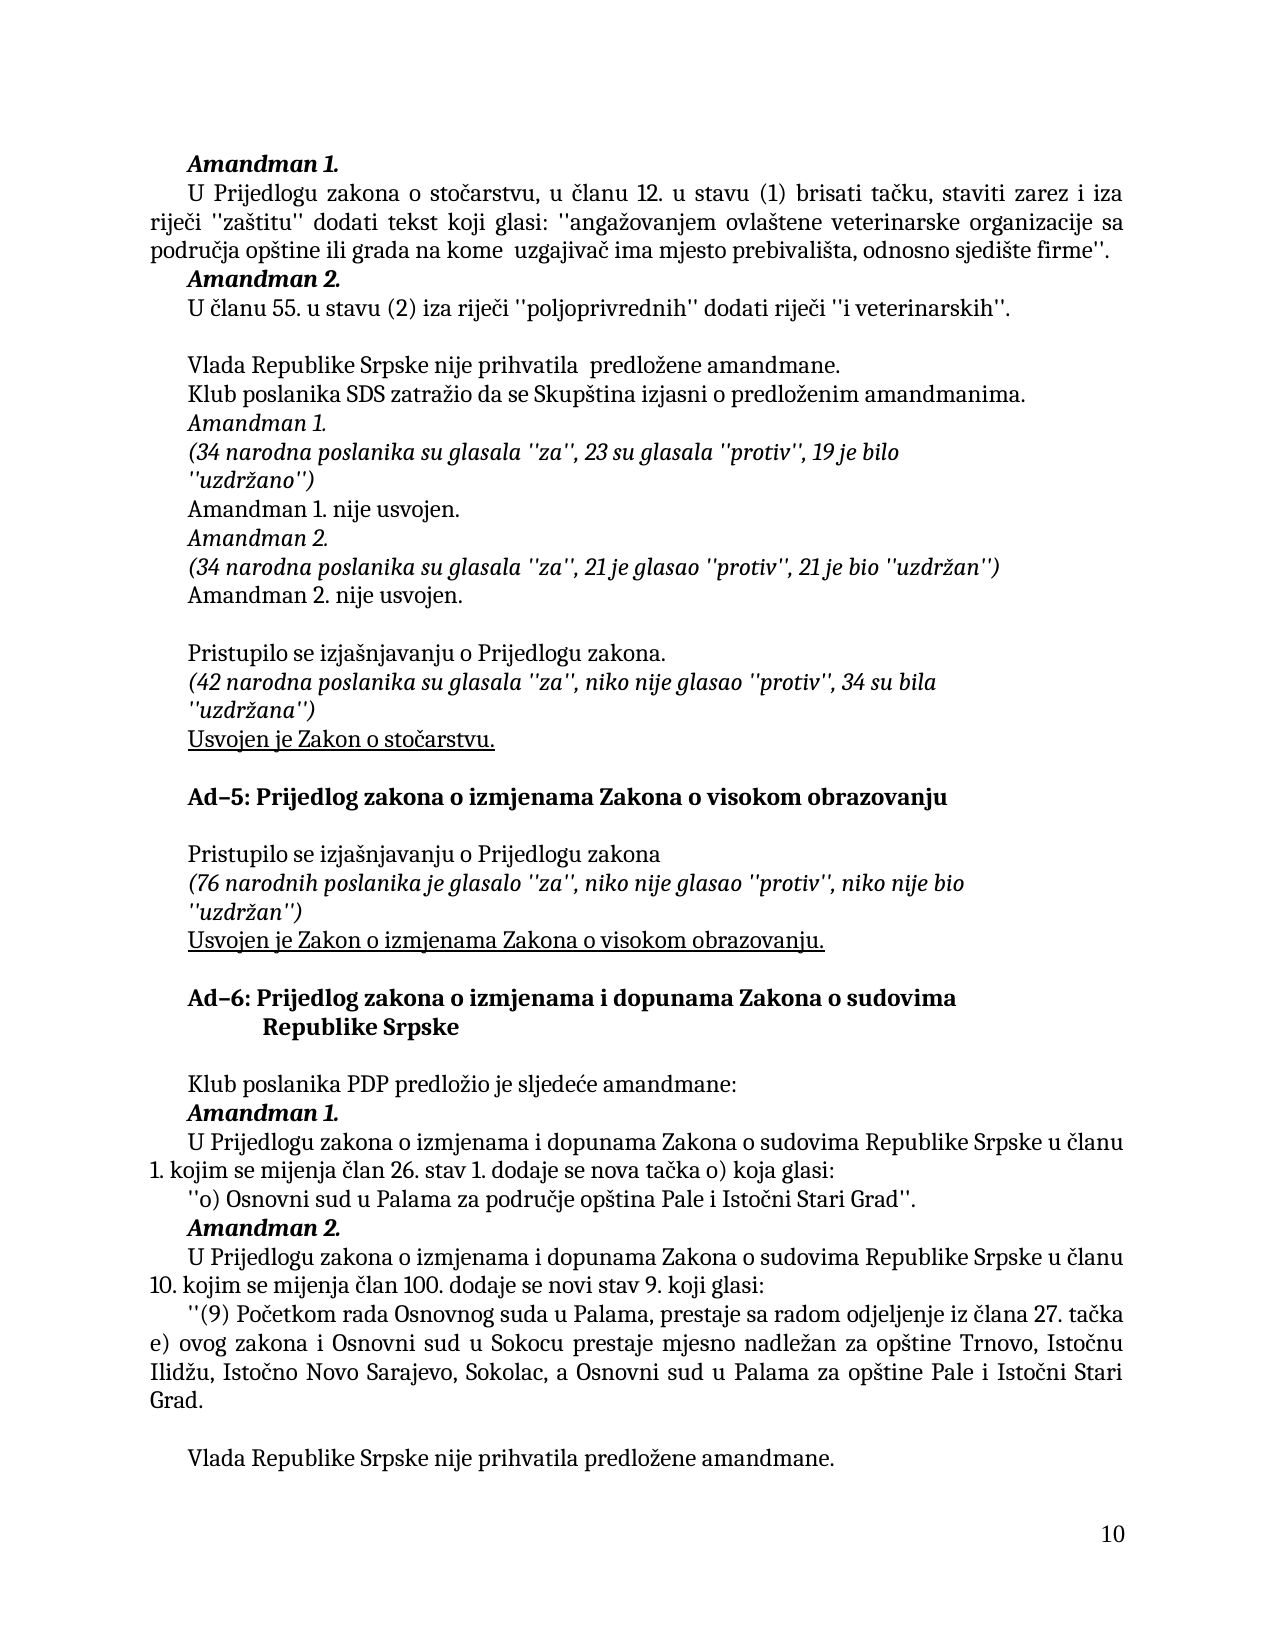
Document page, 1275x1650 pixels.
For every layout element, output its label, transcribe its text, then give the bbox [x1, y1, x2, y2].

text ''uzdržan'') [150, 897, 1125, 926]
text U Prijedlogu zakona o izmjenama i dopunama Zakona o sudovima Republike Srpske u članu 1. kojim se mijenja član 26. stav 1. dodaje se nova tačka o) koja glasi: [150, 1127, 1125, 1185]
text Pristupilo se izjašnjavanju o Prijedlogu zakona [150, 840, 1125, 869]
text Amandman 2. [150, 1214, 1125, 1242]
text Klub poslanika PDP predložio je sljedeće amandmane: [150, 1070, 1125, 1099]
text Republike Srpske [150, 1012, 1125, 1041]
text U Prijedlogu zakona o stočarstvu, u članu 12. u stavu (1) brisati tačku, staviti zarez i iza riječi ''zaštitu'' dodati tekst koji glasi: ''angažovanjem ovlaštene veterinarske organizacije sa područja opštine ili grada na kome uzgajivač ima mjesto prebivališta, odnosno sjedište firme''. [150, 179, 1125, 265]
text Amandman 1. [150, 409, 1125, 437]
text Amandman 1. nije usvojen. [150, 495, 1125, 524]
text Amandman 2. nije usvojen. [150, 581, 1125, 610]
text U članu 55. u stavu (2) iza riječi ''poljoprivrednih'' dodati riječi ''i veterinarskih''. [150, 294, 1125, 322]
text Klub poslanika SDS zatražio da se Skupština izjasni o predloženim amandmanima. [150, 380, 1125, 409]
text Amandman 1. [150, 1099, 1125, 1127]
text Usvojen je Zakon o stočarstvu. [150, 725, 1125, 754]
text Amandman 2. [150, 524, 1125, 552]
text (34 narodna poslanika su glasala ''za'', 23 su glasala ''protiv'', 19 je bilo [150, 437, 1125, 466]
text (76 narodnih poslanika je glasalo ''za'', niko nije glasao ''protiv'', niko nije bio [150, 869, 1125, 897]
text Ad–6: Prijedlog zakona o izmjenama i dopunama Zakona o sudovima [150, 984, 1125, 1012]
text Usvojen je Zakon o izmjenama Zakona o visokom obrazovanju. [150, 926, 1125, 955]
text Vlada Republike Srpske nije prihvatila predložene amandmane. [150, 351, 1125, 380]
text ''uzdržana'') [150, 696, 1125, 725]
text ''uzdržano'') [150, 466, 1125, 495]
text Pristupilo se izjašnjavanju o Prijedlogu zakona. [150, 639, 1125, 667]
text (34 narodna poslanika su glasala ''za'', 21 je glasao ''protiv'', 21 je bio ''uzdržan'') [150, 552, 1125, 581]
text ''o) Osnovni sud u Palama za područje opština Pale i Istočni Stari Grad''. [150, 1185, 1125, 1214]
text Vlada Republike Srpske nije prihvatila predložene amandmane. [150, 1444, 1125, 1472]
text Amandman 2. [150, 265, 1125, 294]
text ''(9) Početkom rada Osnovnog suda u Palama, prestaje sa radom odjeljenje iz člana 27. tačka e) ovog zakona i Osnovni sud u Sokocu prestaje mjesno nadležan za opštine Trnovo, Istočnu Ilidžu, Istočno Novo Sarajevo, Sokolac, a Osnovni sud u Palama za opštine Pale i Istočni Stari Grad. [150, 1300, 1125, 1415]
subtitle Ad–5: Prijedlog zakona o izmjenama Zakona o visokom obrazovanju [150, 782, 1125, 811]
text (42 narodna poslanika su glasala ''za'', niko nije glasao ''protiv'', 34 su bila [150, 667, 1125, 696]
text U Prijedlogu zakona o izmjenama i dopunama Zakona o sudovima Republike Srpske u članu 10. kojim se mijenja član 100. dodaje se novi stav 9. koji glasi: [150, 1242, 1125, 1300]
text Amandman 1. [150, 150, 1125, 179]
